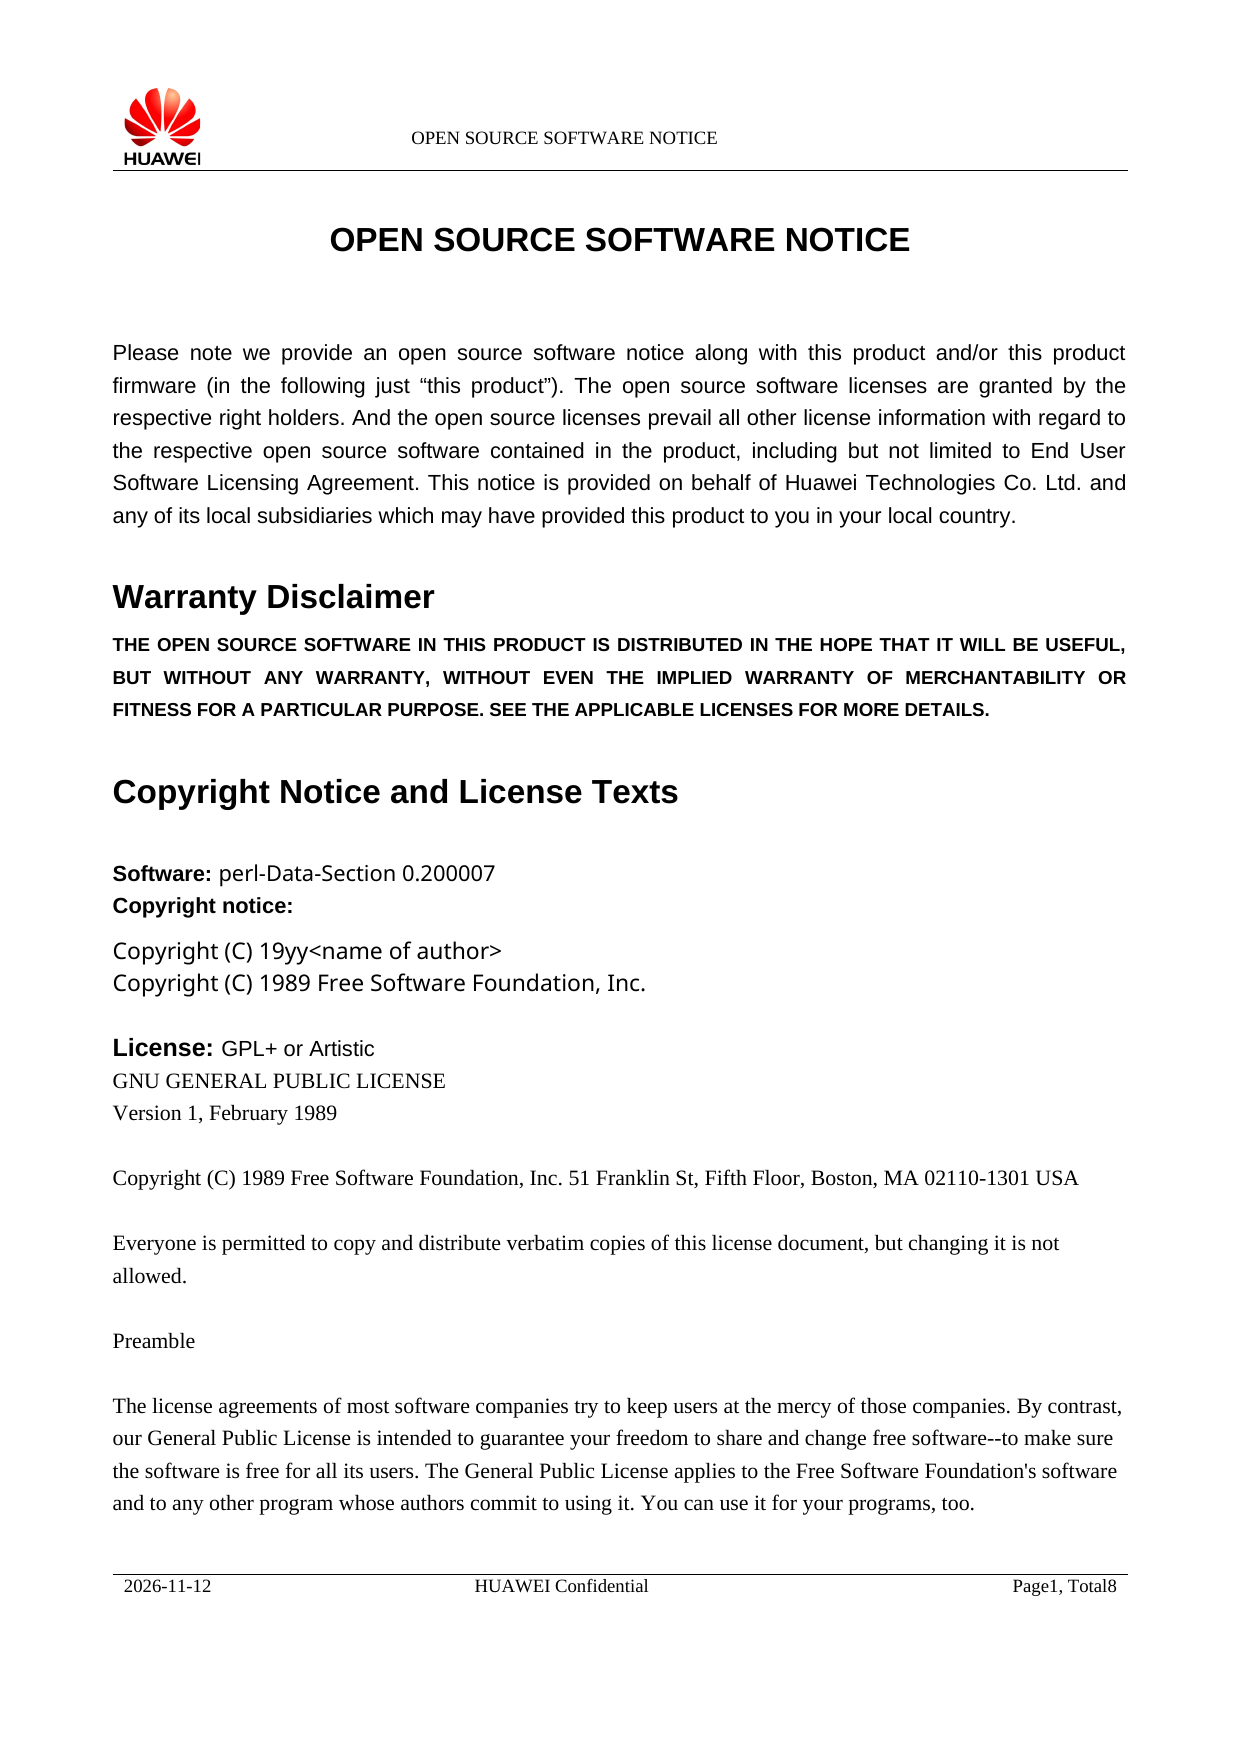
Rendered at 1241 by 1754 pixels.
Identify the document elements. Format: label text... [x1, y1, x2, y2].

text Copyright notice: [112, 889, 1128, 921]
text Copyright Notice and License Texts [112, 759, 1128, 824]
text Please note we provide an open source software notice along with this product and/or this product firmware (in the following just “this product”). The open source software licenses are granted by the respective right holders. And the open source licenses prevail all other license information with regard to the respective open source software contained in the product, including but not limited to End User Software Licensing Agreement. This notice is provided on behalf of Huawei Technologies Co. Ltd. and any of its local subsidiaries which may have provided this product to you in your local country. [112, 336, 1128, 531]
text Warranty Disclaimer [112, 564, 1128, 629]
text The open source software in this product is distributed in the hope that it will be useful, but WITHOUT ANY WARRANTY, without even the implied warranty of MERCHANTABILITY or FITNESS FOR A PARTICULAR PURPOSE. See the applicable licenses for more details. [112, 629, 1128, 726]
text License: GPL+ or Artistic [112, 1031, 1128, 1064]
title Software: perl-Data-Section 0.200007 [112, 856, 1128, 889]
text Copyright (C) 19yy<name of author> Copyright (C) 1989 Free Software Foundation, Inc. [112, 934, 1128, 1031]
picture [124, 88, 201, 165]
text OPEN SOURCE SOFTWARE NOTICE [112, 206, 1128, 271]
